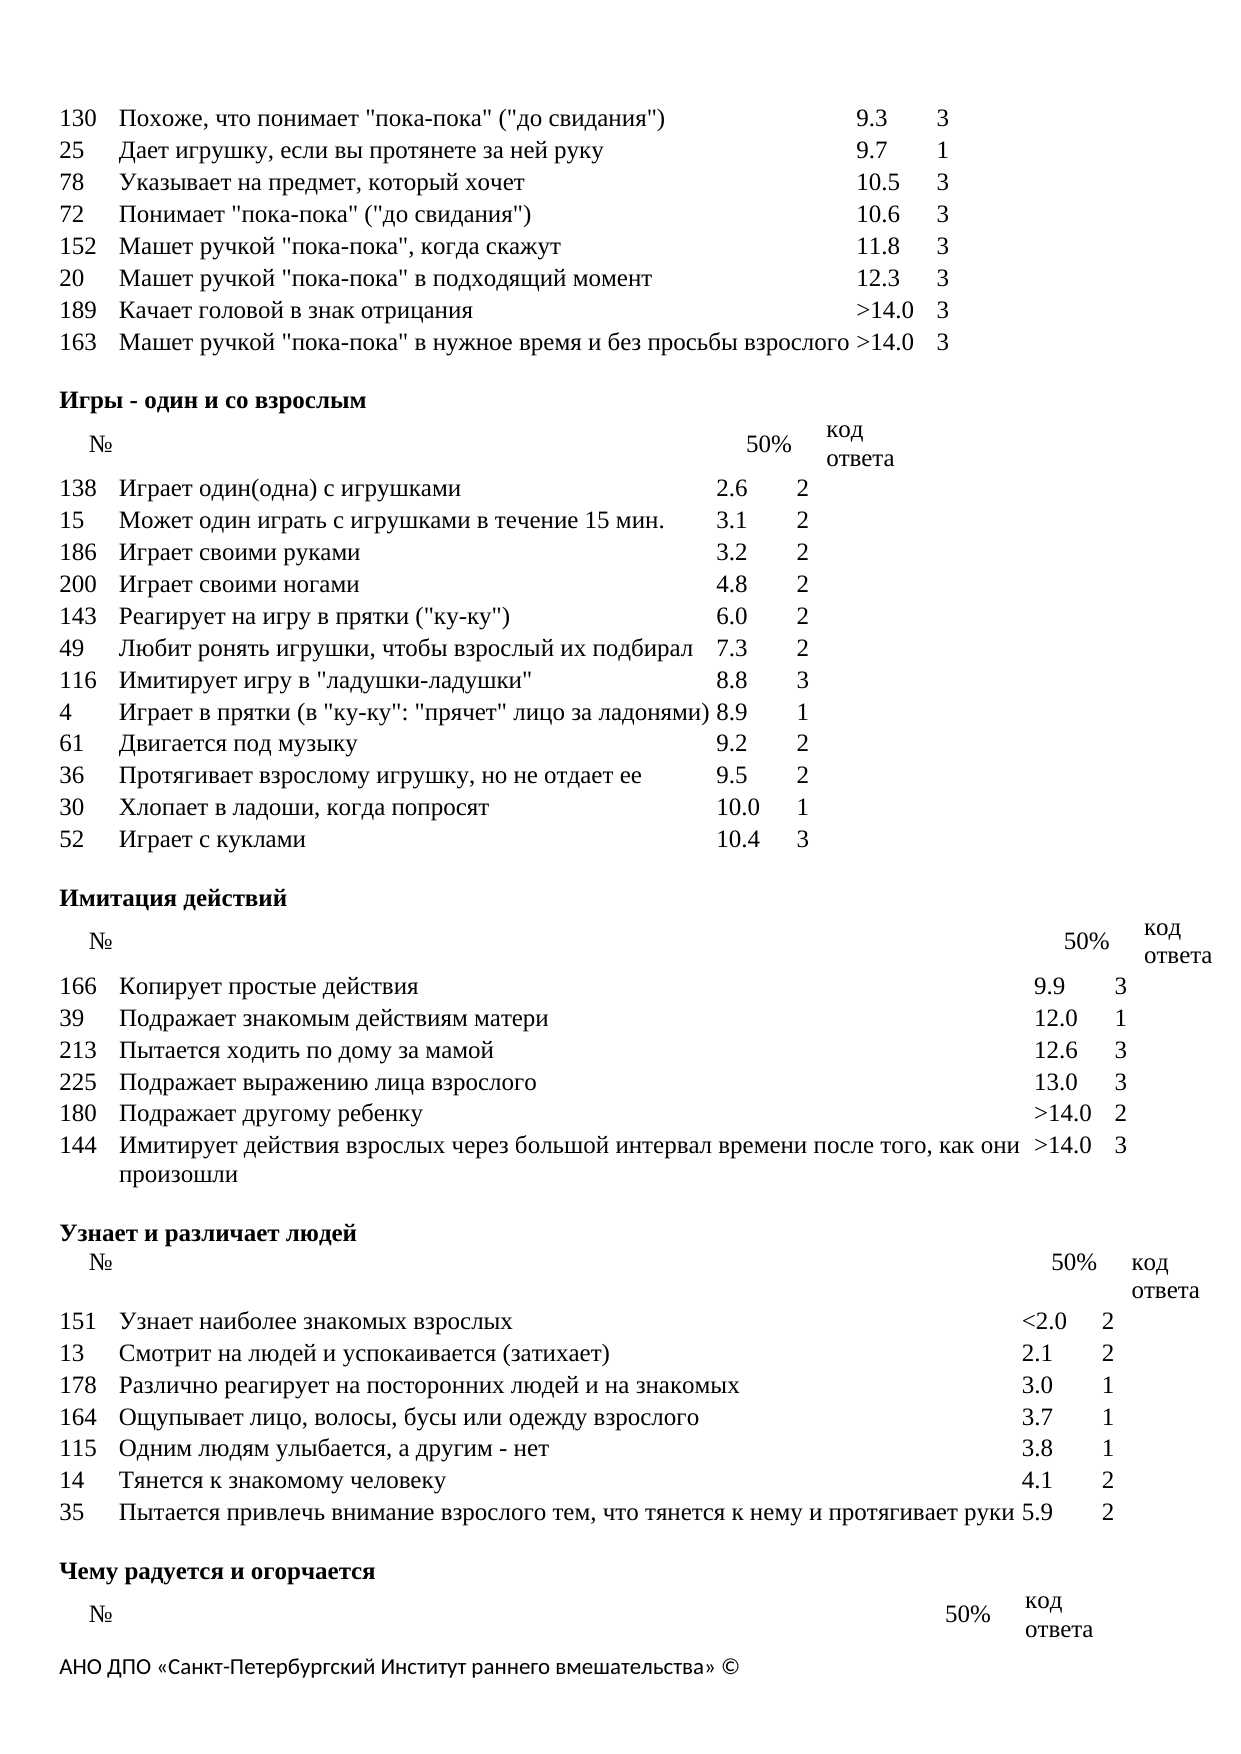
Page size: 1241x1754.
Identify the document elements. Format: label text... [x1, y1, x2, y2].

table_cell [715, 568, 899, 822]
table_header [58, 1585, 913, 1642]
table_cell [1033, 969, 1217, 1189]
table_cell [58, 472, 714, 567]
text Узнает и различает людей [59, 1218, 1181, 1247]
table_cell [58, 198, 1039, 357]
text Чему радуется и огорчается [59, 1556, 1181, 1585]
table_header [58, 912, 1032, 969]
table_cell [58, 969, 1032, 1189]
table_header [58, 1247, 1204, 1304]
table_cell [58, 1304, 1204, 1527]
text Игры - один и со взрослым [59, 386, 1181, 414]
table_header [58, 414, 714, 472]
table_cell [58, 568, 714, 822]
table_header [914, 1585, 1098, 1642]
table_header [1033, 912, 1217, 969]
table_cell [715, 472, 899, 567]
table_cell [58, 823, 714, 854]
text Имитация действий [59, 883, 1181, 912]
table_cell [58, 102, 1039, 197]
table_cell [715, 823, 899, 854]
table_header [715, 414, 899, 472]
